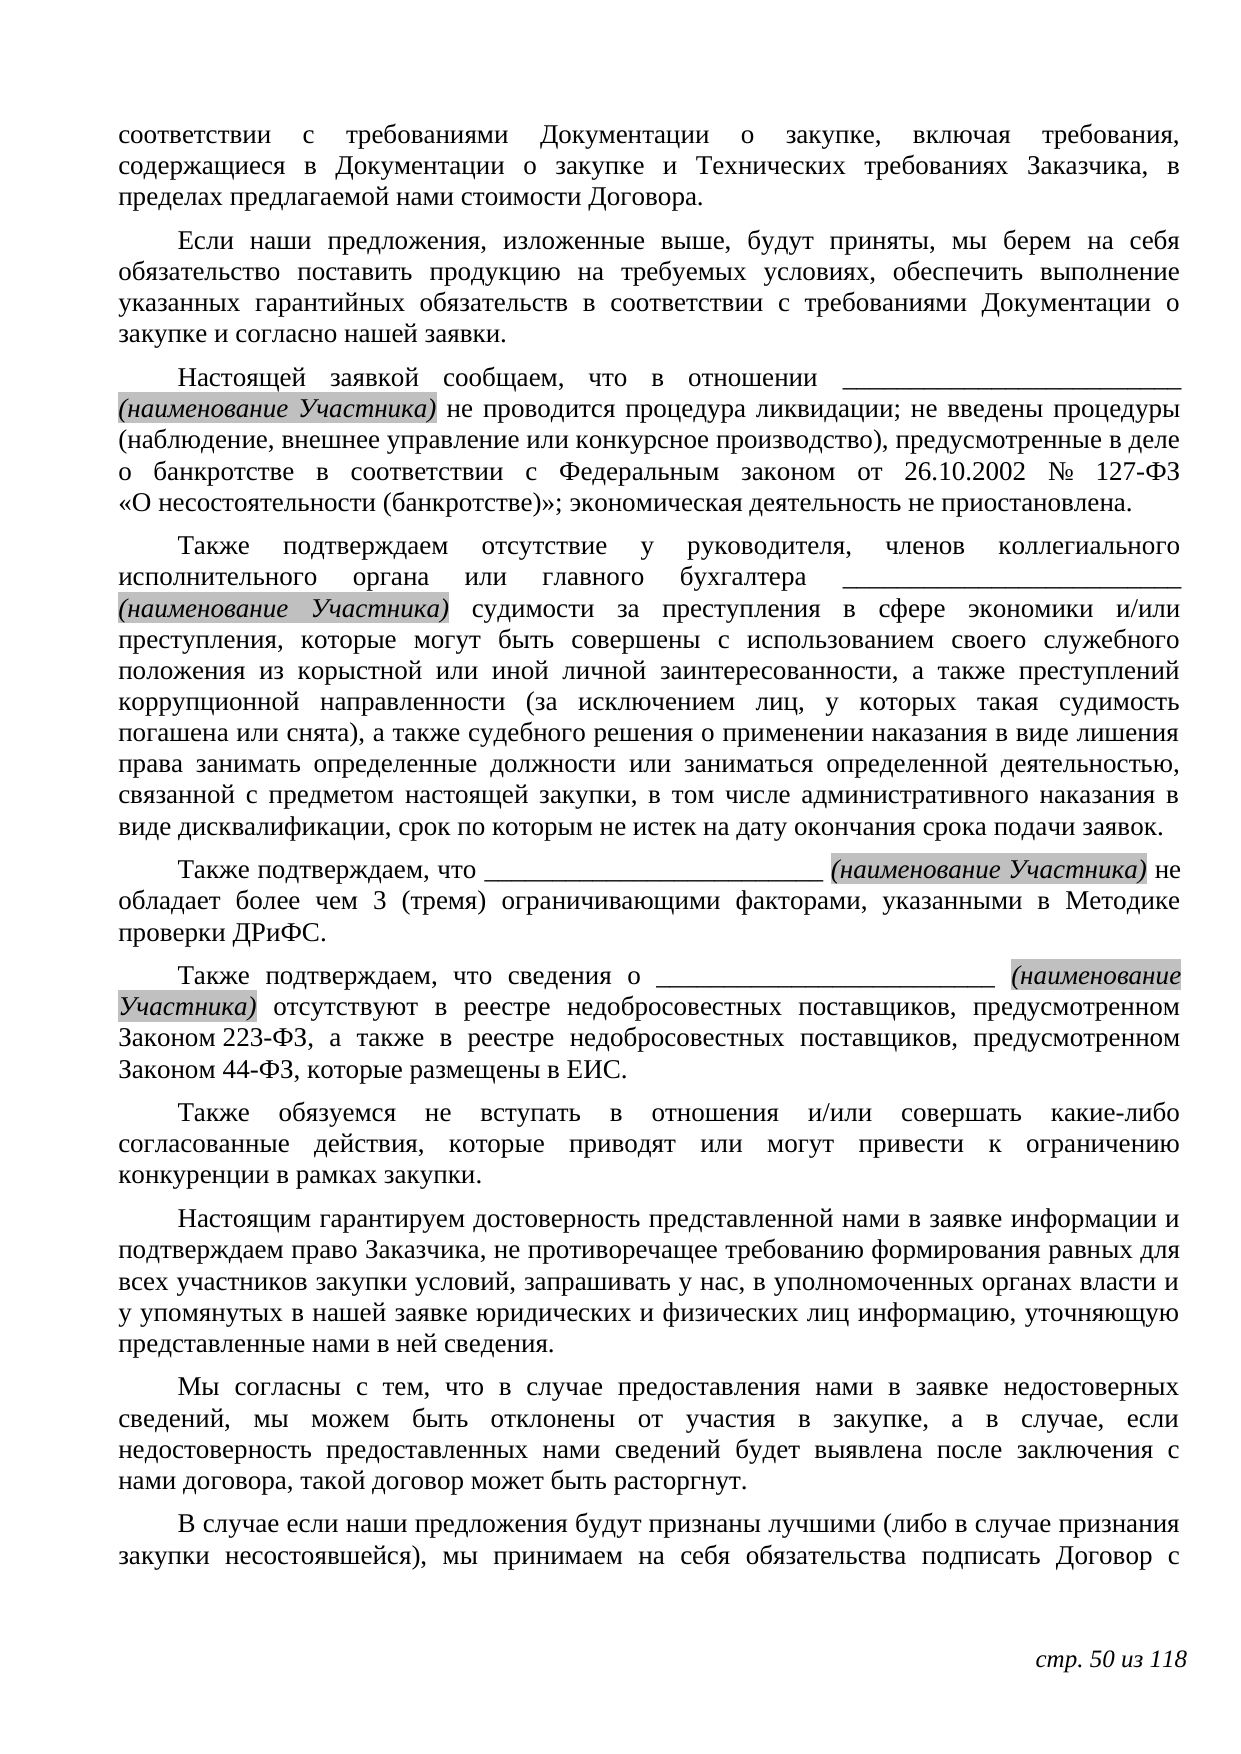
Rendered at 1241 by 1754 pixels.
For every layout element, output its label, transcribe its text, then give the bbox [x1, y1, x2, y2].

text Настоящей заявкой сообщаем, что в отношении _________________________ (наименование Участника) не проводится процедура ликвидации; не введены процедуры (наблюдение, внешнее управление или конкурсное производство), предусмотренные в деле о банкротстве в соответствии с Федеральным законом от 26.10.2002 № 127-ФЗ «О несостоятельности (банкротстве)»; экономическая деятельность не приостановлена. [118, 361, 1181, 517]
text Также подтверждаем, что _________________________ (наименование Участника) не обладает более чем 3 (тремя) ограничивающими факторами, указанными в Методике проверки ДРиФС. [118, 853, 1181, 947]
text Также подтверждаем отсутствие у руководителя, членов коллегиального исполнительного органа или главного бухгалтера _________________________ (наименование Участника) судимости за преступления в сфере экономики и/или преступления, которые могут быть совершены с использованием своего служебного положения из корыстной или иной личной заинтересованности, а также преступлений коррупционной направленности (за исключением лиц, у которых такая судимость погашена или снята), а также судебного решения о применении наказания в виде лишения права занимать определенные должности или заниматься определенной деятельностью, связанной с предметом настоящей закупки, в том числе административного наказания в виде дисквалификации, срок по которым не истек на дату окончания срока подачи заявок. [118, 529, 1181, 841]
text Также подтверждаем, что сведения о _________________________ (наименование Участника) отсутствуют в реестре недобросовестных поставщиков, предусмотренном Законом 223-ФЗ, а также в реестре недобросовестных поставщиков, предусмотренном Законом 44-ФЗ, которые размещены в ЕИС. [118, 959, 1181, 1084]
text Мы согласны с тем, что в случае предоставления нами в заявке недостоверных сведений, мы можем быть отклонены от участия в закупке, а в случае, если недостоверность предоставленных нами сведений будет выявлена после заключения с нами договора, такой договор может быть расторгнут. [118, 1371, 1181, 1495]
text Если наши предложения, изложенные выше, будут приняты, мы берем на себя обязательство поставить продукцию на требуемых условиях, обеспечить выполнение указанных гарантийных обязательств в соответствии с требованиями Документации о закупке и согласно нашей заявки. [118, 224, 1181, 349]
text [118, 118, 1181, 212]
text Также обязуемся не вступать в отношения и/или совершать какие-либо согласованные действия, которые приводят или могут привести к ограничению конкуренции в рамках закупки. [118, 1096, 1181, 1190]
text Настоящим гарантируем достоверность представленной нами в заявке информации и подтверждаем право Заказчика, не противоречащее требованию формирования равных для всех участников закупки условий, запрашивать у нас, в уполномоченных органах власти и у упомянутых в нашей заявке юридических и физических лиц информацию, уточняющую представленные нами в ней сведения. [118, 1202, 1181, 1358]
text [118, 1508, 1181, 1570]
